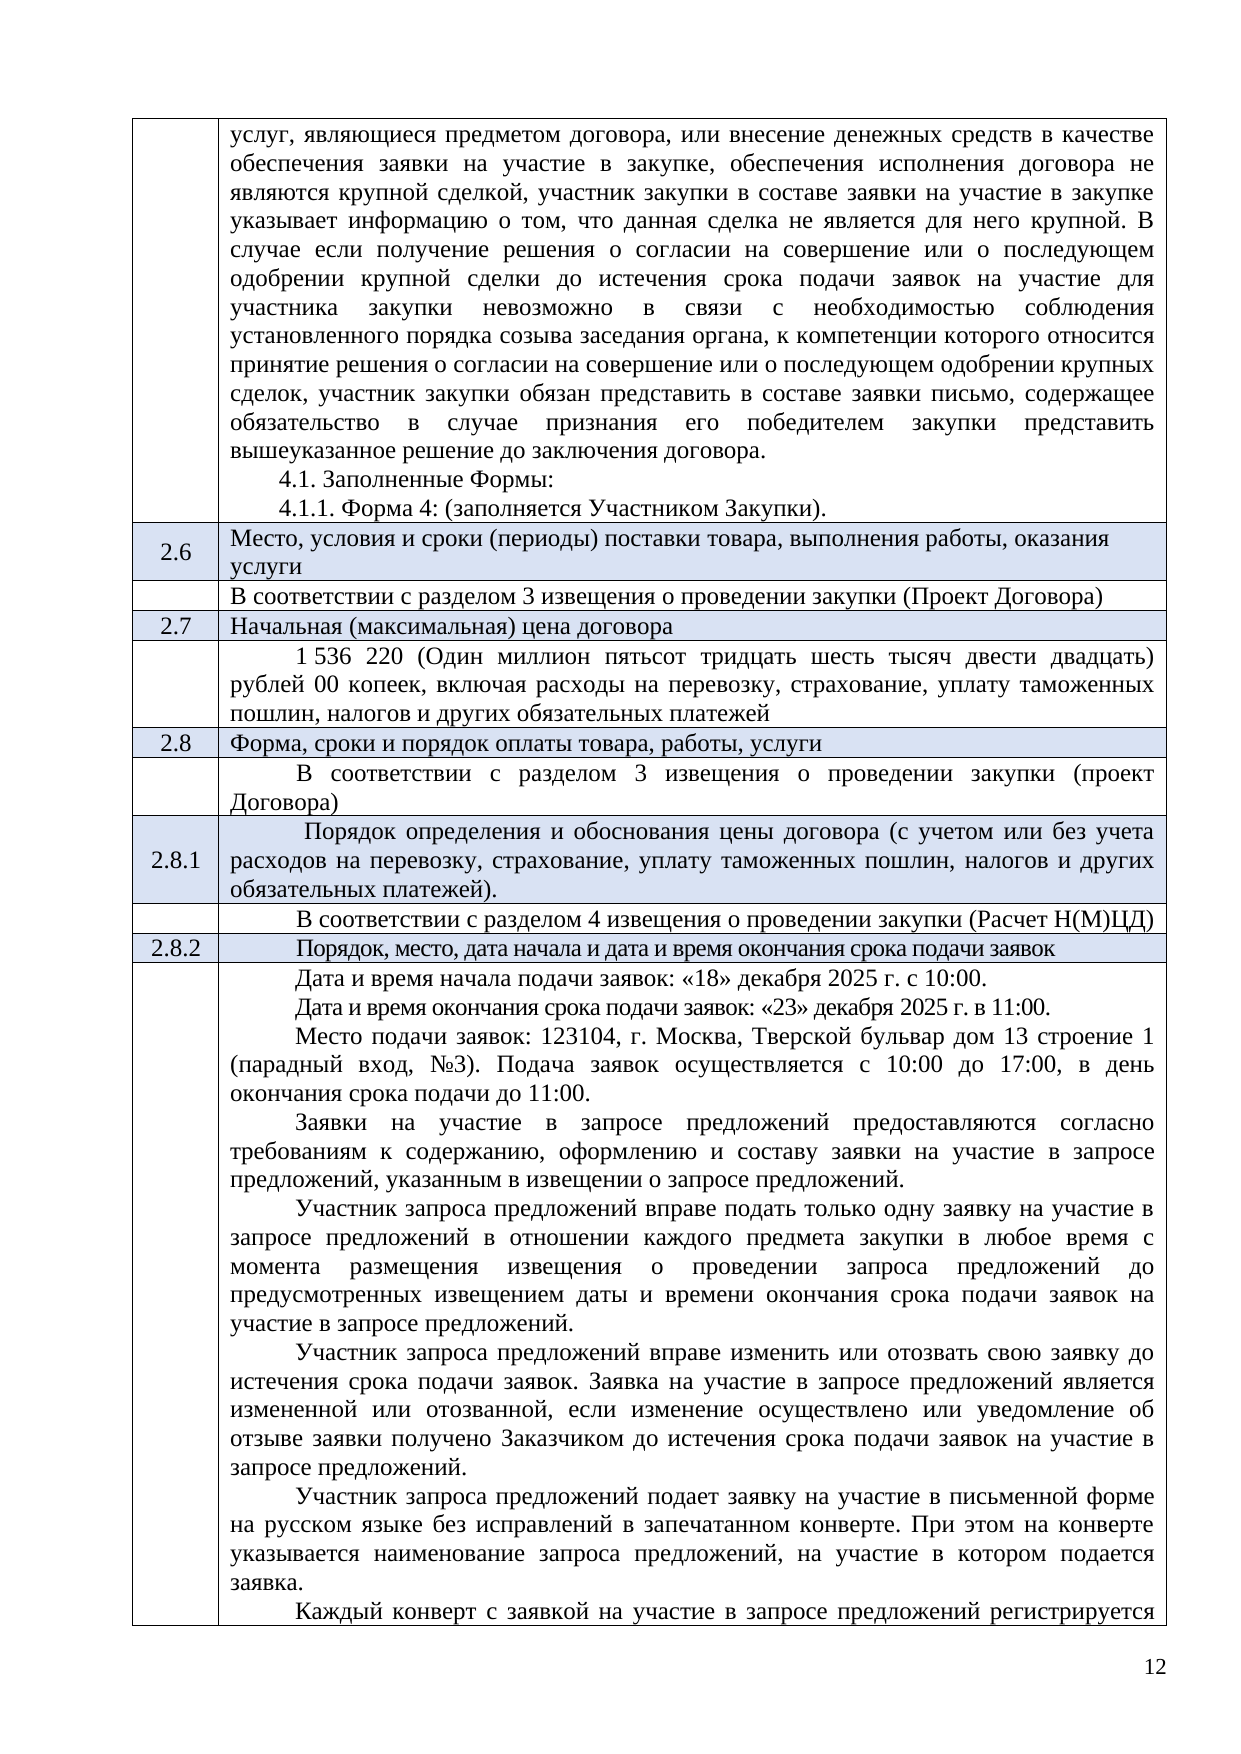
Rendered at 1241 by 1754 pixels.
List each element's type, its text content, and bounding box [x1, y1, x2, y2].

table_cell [219, 963, 1166, 1624]
table_cell [133, 641, 218, 727]
table_cell В соответствии с разделом 4 извещения о проведении закупки (Расчет Н(М)ЦД) [219, 904, 1166, 932]
table_cell Место, условия и сроки (периоды) поставки товара, выполнения работы, оказания услуги [219, 523, 1166, 580]
table_cell Порядок, место, дата начала и дата и время окончания срока подачи заявок [219, 934, 1166, 962]
table_cell 2.8 [133, 728, 218, 757]
table_cell 2.8.2 [133, 934, 218, 962]
table_cell Форма, сроки и порядок оплаты товара, работы, услуги [219, 728, 1166, 757]
table_cell [133, 119, 218, 522]
table_cell [133, 904, 218, 932]
table_cell 2.8.1 [133, 816, 218, 903]
table_cell В соответствии с разделом 3 извещения о проведении закупки (Проект Договора) [219, 581, 1166, 610]
table_cell Начальная (максимальная) цена договора [219, 611, 1166, 640]
table_cell 2.7 [133, 611, 218, 640]
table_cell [219, 119, 1166, 522]
table_cell Порядок определения и обоснования цены договора (с учетом или без учета расходов на перевозку, страхование, уплату таможенных пошлин, налогов и других обязательных платежей). [219, 816, 1166, 903]
table_cell В соответствии с разделом 3 извещения о проведении закупки (проект Договора) [219, 758, 1166, 815]
table_cell [133, 963, 218, 1624]
table_cell [133, 581, 218, 610]
table_cell 1 536 220 (Один миллион пятьсот тридцать шесть тысяч двести двадцать) рублей 00 копеек, включая расходы на перевозку, страхование, уплату таможенных пошлин, налогов и других обязательных платежей [219, 641, 1166, 727]
table_cell [133, 758, 218, 815]
table_cell 2.6 [133, 523, 218, 580]
